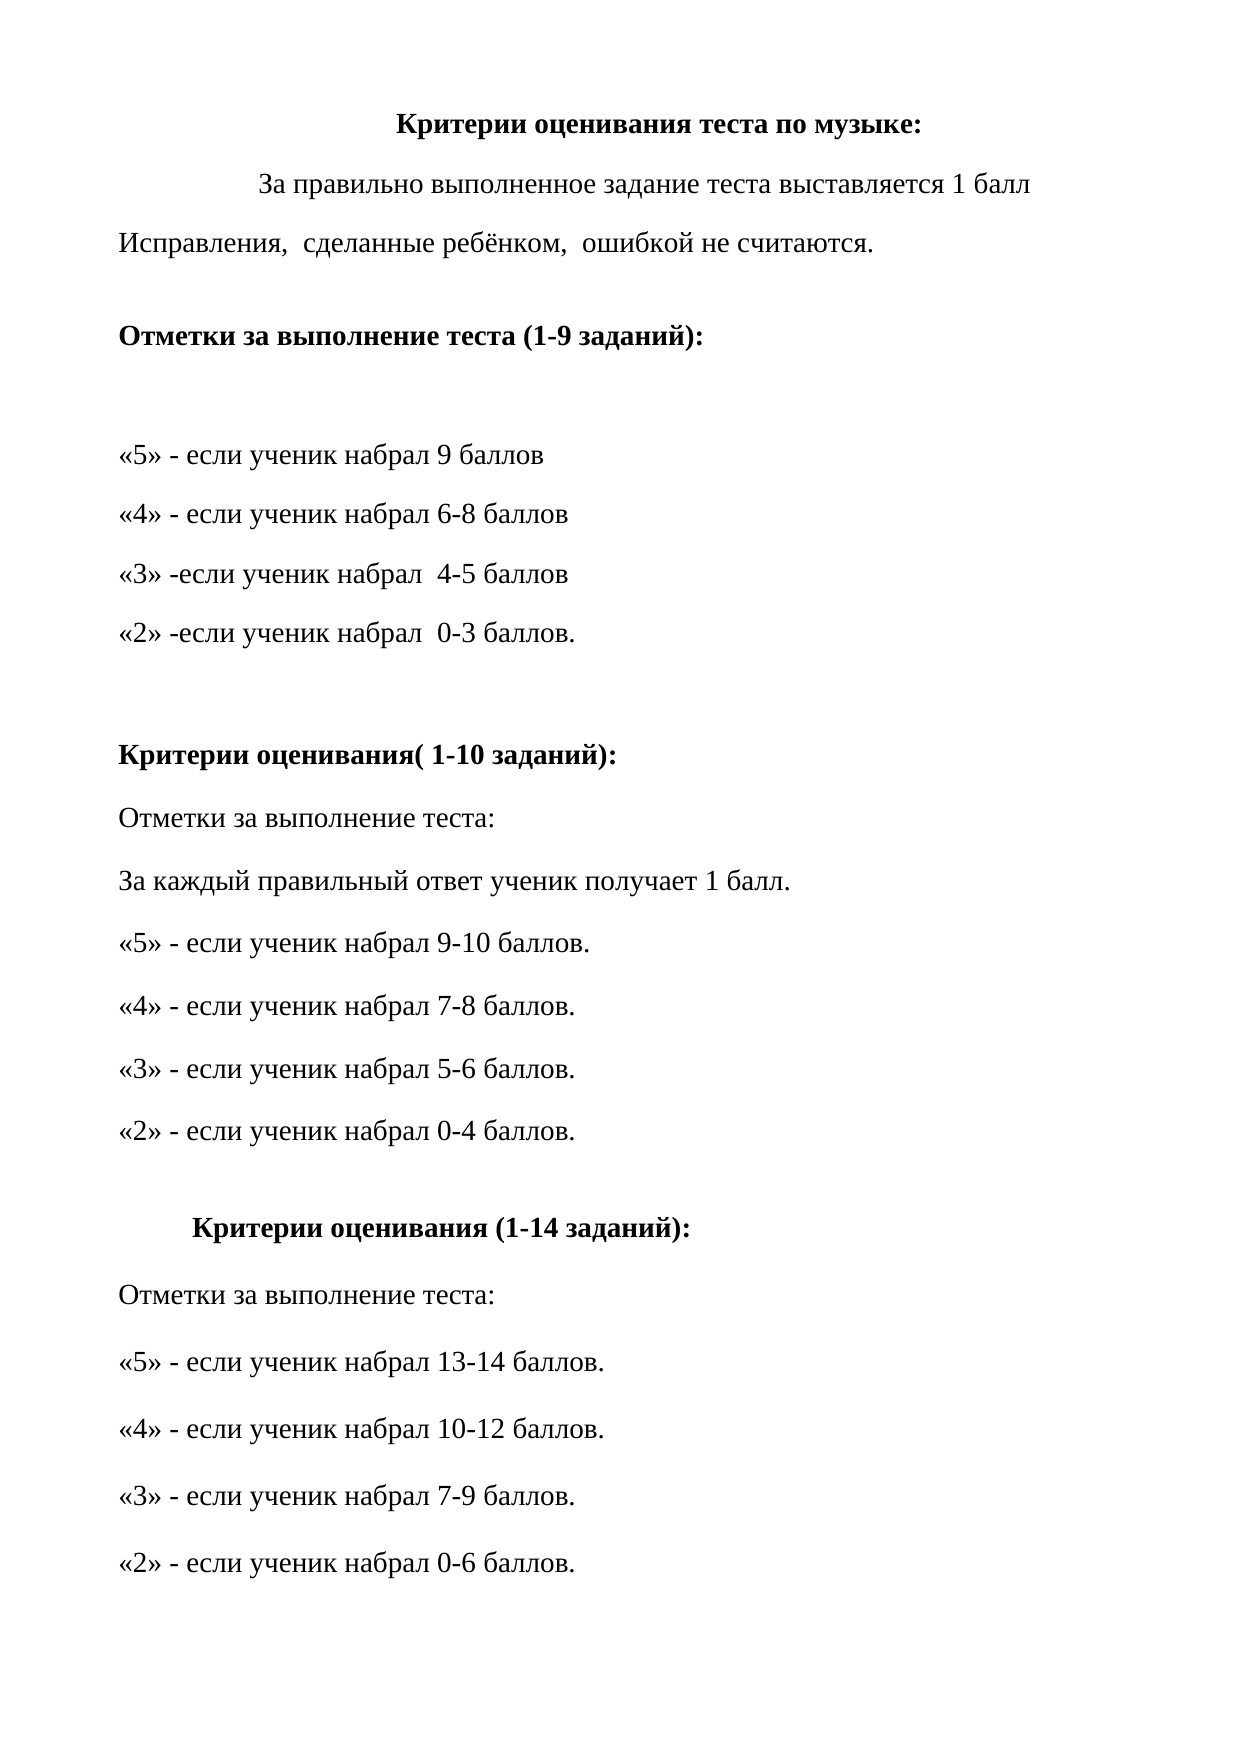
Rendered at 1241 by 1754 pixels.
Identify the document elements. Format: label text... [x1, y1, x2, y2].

text «4» - если ученик набрал 6-8 баллов [118, 496, 1200, 530]
text Отметки за выполнение теста: [118, 1277, 1152, 1310]
text Отметки за выполнение теста: [118, 800, 1152, 833]
text «3» - если ученик набрал 5-6 баллов. [118, 1051, 1152, 1084]
text Критерии оценивания( 1-10 заданий): [118, 737, 1152, 771]
text «2» -если ученик набрал 0-3 баллов. [118, 615, 1200, 649]
text «4» - если ученик набрал 7-8 баллов. [118, 988, 1152, 1022]
text Критерии оценивания (1-14 заданий): [118, 1210, 1152, 1243]
text За правильно выполненное задание теста выставляется 1 балл [88, 166, 1200, 199]
text Отметки за выполнение теста (1-9 заданий): [118, 318, 1200, 352]
text «5» - если ученик набрал 13-14 баллов. [118, 1344, 1152, 1377]
text «4» - если ученик набрал 10-12 баллов. [118, 1411, 1152, 1444]
text За каждый правильный ответ ученик получает 1 балл. [118, 863, 1152, 896]
text «2» - если ученик набрал 0-4 баллов. [118, 1113, 1152, 1147]
text «2» - если ученик набрал 0-6 баллов. [118, 1545, 1152, 1579]
text Исправления, сделанные ребёнком, ошибкой не считаются. [118, 225, 1152, 259]
text «3» -если ученик набрал 4-5 баллов [118, 556, 1200, 589]
text «5» - если ученик набрал 9 баллов [118, 437, 1200, 471]
text «3» - если ученик набрал 7-9 баллов. [118, 1478, 1152, 1512]
text Критерии оценивания теста по музыке: [118, 107, 1200, 140]
text «5» - если ученик набрал 9-10 баллов. [118, 925, 1152, 959]
